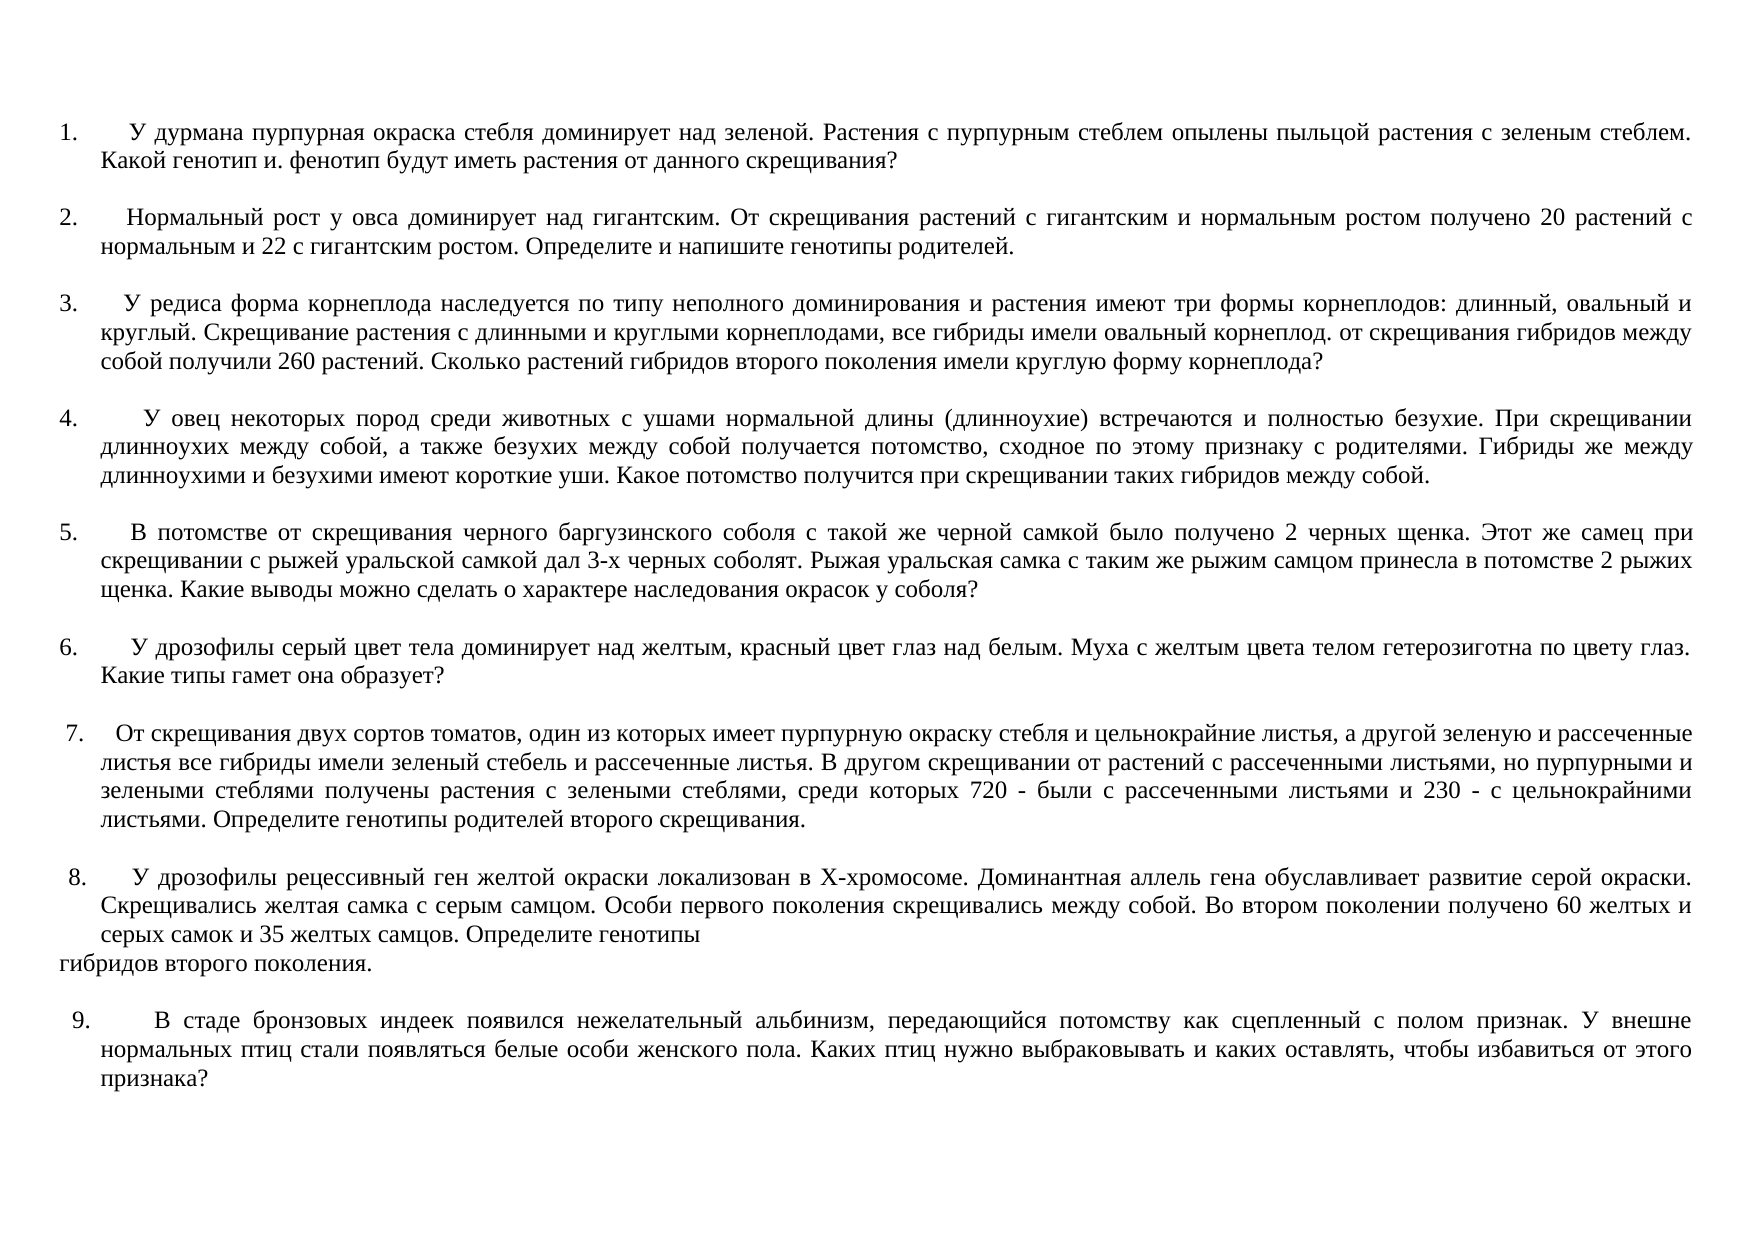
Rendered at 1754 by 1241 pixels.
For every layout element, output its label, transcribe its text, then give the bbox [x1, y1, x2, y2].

text гибридов второго поколения. [59, 948, 1695, 977]
text 7. От скрещивания двух сортов томатов, один из которых имеет пурпурную окраску стебля и цельнокрайние листья, а другой зеленую и рассеченные листья все гибриды имели зеленый стебель и рассеченные листья. В другом скрещивании от растений с рассеченными листьями, но пурпурными и зелеными стеблями получены растения с зелеными стеблями, среди которых 720 - были с рассеченными листьями и 230 - с цельнокрайними листьями. Определите генотипы родителей второго скрещивания. [59, 718, 1695, 833]
text 9. В стаде бронзовых индеек появился нежелательный альбинизм, передающийся потомству как сцепленный с полом признак. У внешне нормальных птиц стали появляться белые особи женского пола. Каких птиц нужно выбраковывать и каких оставлять, чтобы избавиться от этого признака? [59, 1006, 1695, 1092]
text 4. У овец некоторых пород среди животных с ушами нормальной длины (длинноухие) встречаются и полностью безухие. При скрещивании длинноухих между собой, а также безухих между собой получается потомство, сходное по этому признаку с родителями. Гибриды же между длинноухими и безухими имеют короткие уши. Какое потомство получится при скрещивании таких гибридов между собой. [59, 403, 1695, 489]
text 8. У дрозофилы рецессивный ген желтой окраски локализован в Х-хромосоме. Доминантная аллель гена обуславливает развитие серой окраски. Скрещивались желтая самка с серым самцом. Особи первого поколения скрещивались между собой. Во втором поколении получено 60 желтых и серых самок и 35 желтых самцов. Определите генотипы [59, 862, 1695, 948]
text 1. У дурмана пурпурная окраска стебля доминирует над зеленой. Растения с пурпурным стеблем опылены пыльцой растения с зеленым стеблем. Какой генотип и. фенотип будут иметь растения от данного скрещивания? [59, 117, 1695, 174]
text 2. Нормальный рост у овса доминирует над гигантским. От скрещивания растений с гигантским и нормальным ростом получено 20 растений с нормальным и 22 с гигантским ростом. Определите и напишите генотипы родителей. [59, 202, 1695, 259]
text 3. У редиса форма корнеплода наследуется по типу неполного доминирования и растения имеют три формы корнеплодов: длинный, овальный и круглый. Скрещивание растения с длинными и круглыми корнеплодами, все гибриды имели овальный корнеплод. от скрещивания гибридов между собой получили 260 растений. Сколько растений гибридов второго поколения имели круглую форму корнеплода? [59, 288, 1695, 374]
text 5. В потомстве от скрещивания черного баргузинского соболя с такой же черной самкой было получено 2 черных щенка. Этот же самец при скрещивании с рыжей уральской самкой дал 3-х черных соболят. Рыжая уральская самка с таким же рыжим самцом принесла в потомстве 2 рыжих щенка. Какие выводы можно сделать о характере наследования окрасок у соболя? [59, 517, 1695, 603]
text 6. У дрозофилы серый цвет тела доминирует над желтым, красный цвет глаз над белым. Муха с желтым цвета телом гетерозиготна по цвету глаз. Какие типы гамет она образует? [59, 632, 1695, 689]
